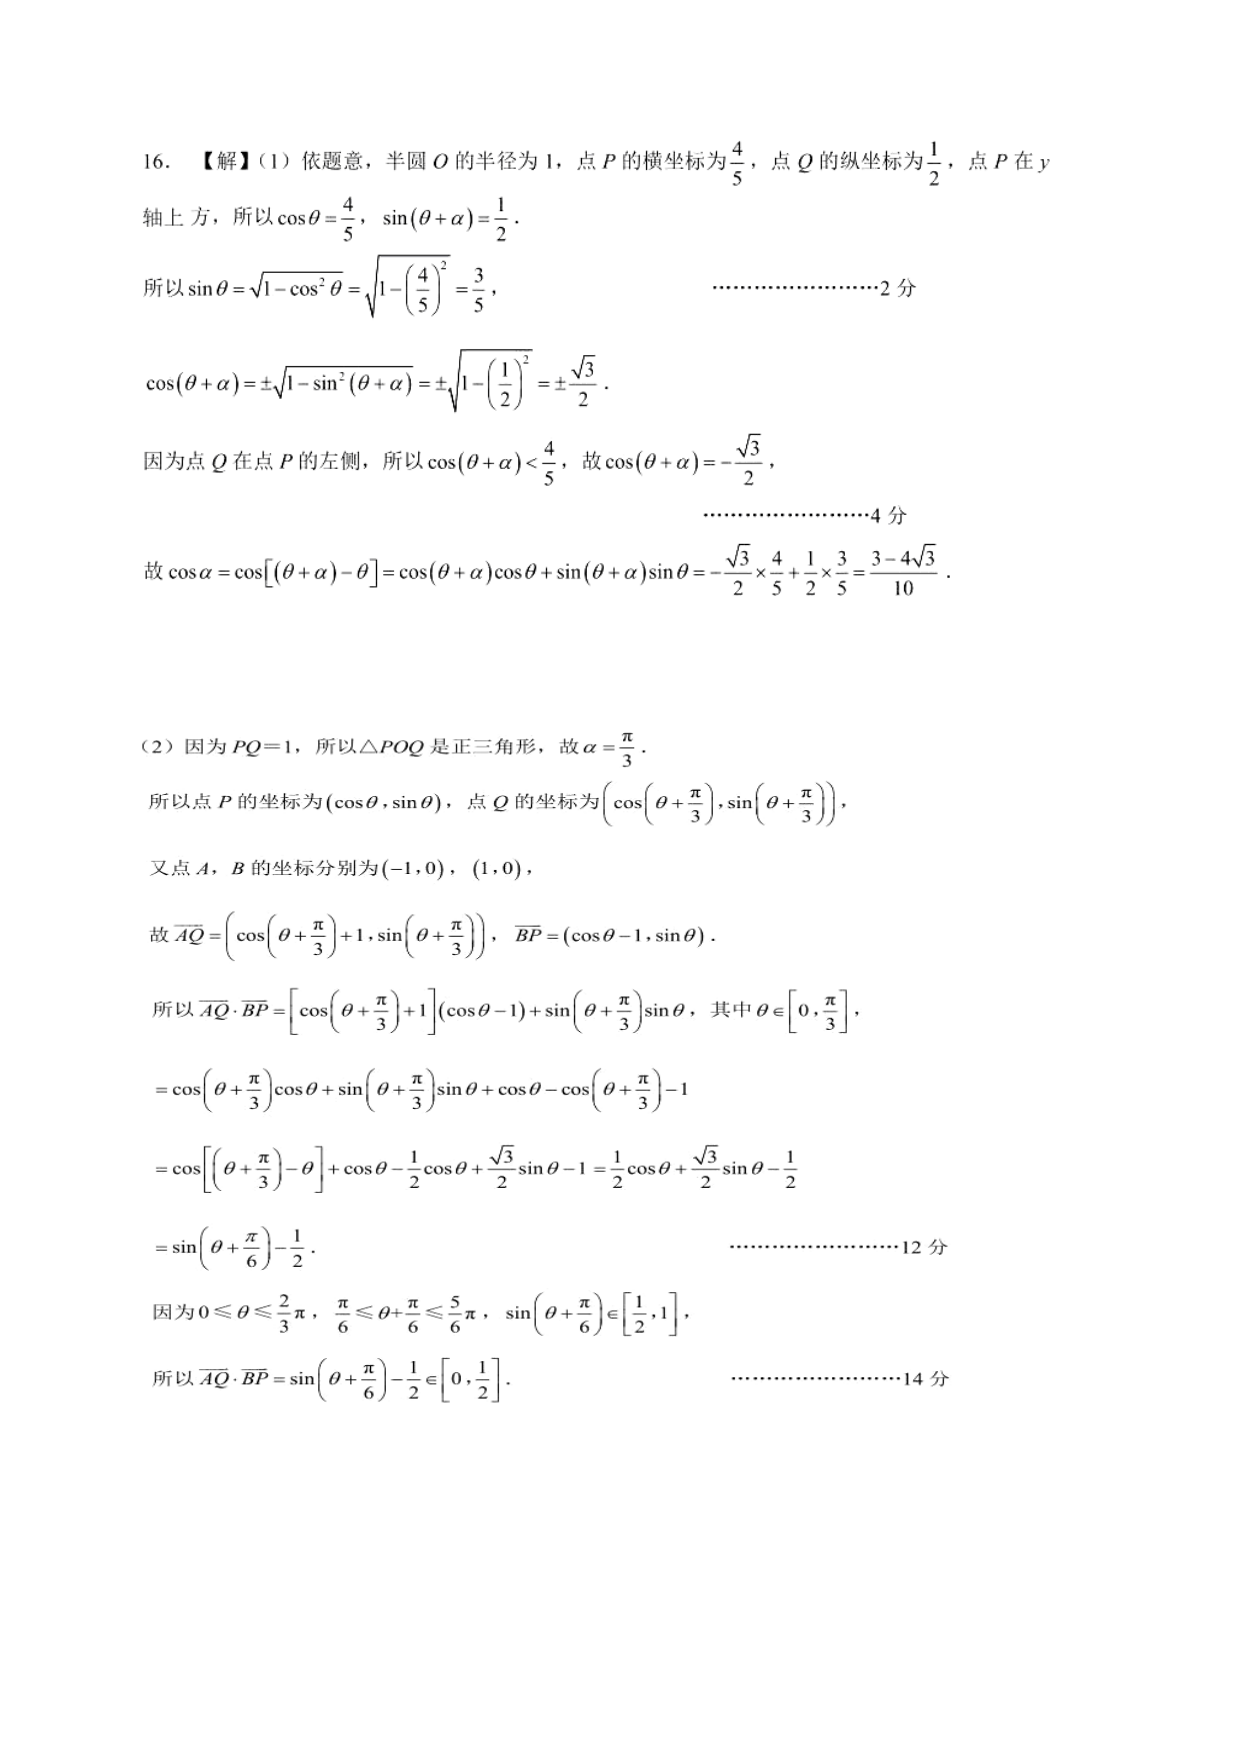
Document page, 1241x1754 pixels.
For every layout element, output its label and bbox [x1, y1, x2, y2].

picture [118, 129, 1062, 619]
